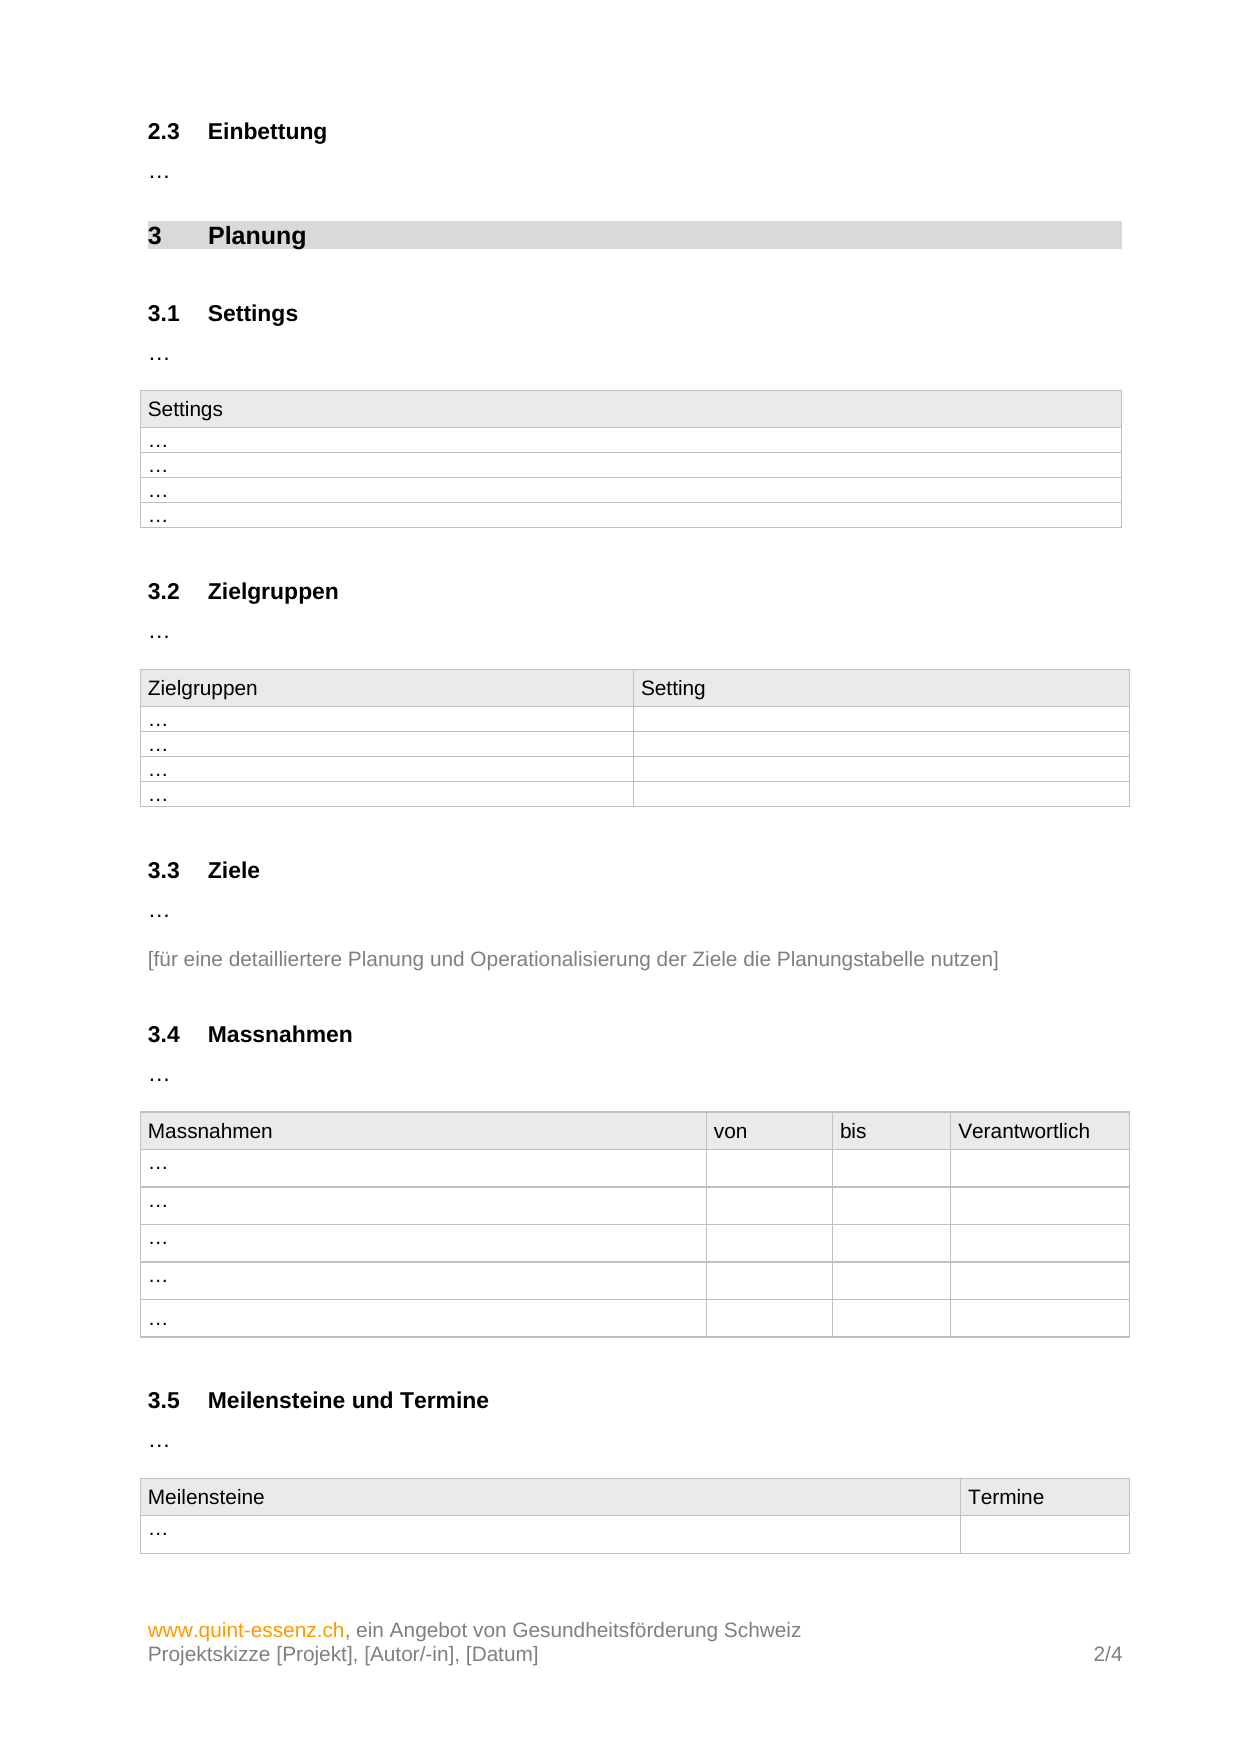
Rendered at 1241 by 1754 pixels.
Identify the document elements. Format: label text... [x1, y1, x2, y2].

table_cell … [141, 1188, 706, 1224]
table_cell … [141, 782, 633, 806]
text … [148, 1426, 1122, 1453]
table_cell [833, 1300, 950, 1336]
table_cell [634, 757, 1129, 781]
table_cell [961, 1516, 1129, 1553]
subtitle Meilensteine und Termine [148, 1387, 1122, 1414]
table_cell [833, 1263, 950, 1299]
table_cell … [141, 1263, 706, 1299]
table_cell … [141, 1225, 706, 1261]
table_cell [707, 1150, 832, 1186]
table_cell … [141, 1150, 706, 1186]
subtitle Ziele [148, 857, 1122, 883]
table_cell … [141, 1516, 960, 1553]
text … [148, 1060, 1122, 1086]
table_cell [951, 1263, 1129, 1299]
table_cell [634, 707, 1129, 731]
table_cell [707, 1300, 832, 1336]
text … [148, 157, 1122, 183]
table_header von [707, 1113, 832, 1149]
table_cell [951, 1150, 1129, 1186]
table_cell [634, 732, 1129, 756]
table_header Termine [961, 1479, 1129, 1515]
text … [148, 896, 1122, 922]
subtitle Einbettung [148, 118, 1122, 144]
table_cell … [141, 503, 1121, 527]
table_cell [833, 1150, 950, 1186]
table_cell [833, 1225, 950, 1261]
table_cell [707, 1188, 832, 1224]
table_cell … [141, 428, 1121, 452]
text … [148, 338, 1122, 365]
table_header Meilensteine [141, 1479, 960, 1515]
table_header bis [833, 1113, 950, 1149]
table_cell [634, 782, 1129, 806]
table_cell … [141, 1300, 706, 1336]
subtitle Massnahmen [148, 1021, 1122, 1048]
table_cell [833, 1188, 950, 1224]
subtitle Zielgruppen [148, 578, 1122, 605]
table_header Verantwortlich [951, 1113, 1129, 1149]
subtitle Settings [148, 299, 1122, 326]
table_cell [707, 1225, 832, 1261]
subtitle Planung [148, 221, 1122, 249]
table_cell … [141, 757, 633, 781]
table_cell … [141, 732, 633, 756]
table_cell … [141, 707, 633, 731]
table_cell [951, 1188, 1129, 1224]
text … [148, 617, 1122, 643]
table_header Massnahmen [141, 1113, 706, 1149]
table_header Zielgruppen [141, 670, 633, 706]
table_cell … [141, 453, 1121, 477]
table_cell [951, 1300, 1129, 1336]
table_cell [707, 1263, 832, 1299]
table_cell [951, 1225, 1129, 1261]
text [für eine detailliertere Planung und Operationalisierung der Ziele die Planungstabelle nutzen] [148, 947, 1122, 971]
table_header Setting [634, 670, 1129, 706]
table_cell … [141, 478, 1121, 502]
table_header Settings [141, 391, 1121, 427]
